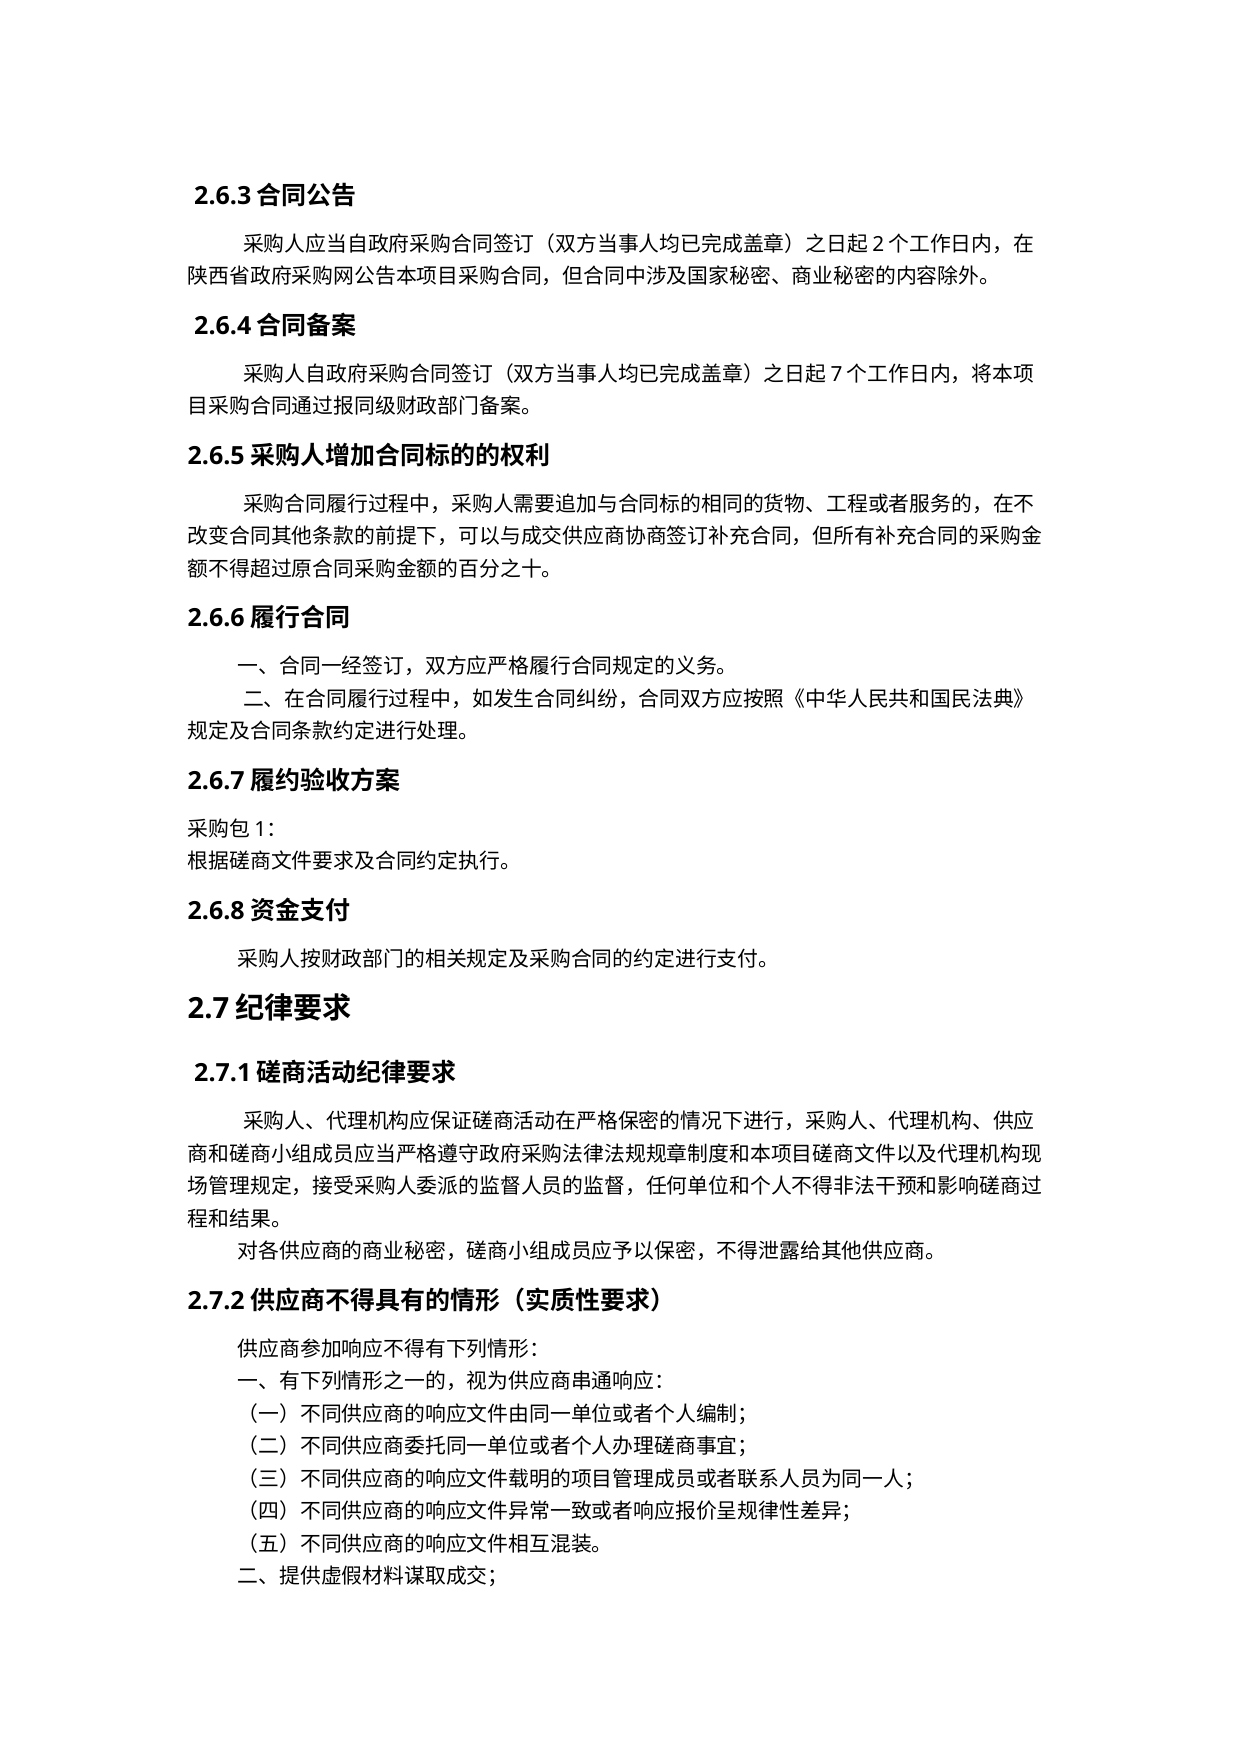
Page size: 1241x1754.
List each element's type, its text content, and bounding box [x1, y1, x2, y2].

text 对各供应商的商业秘密，磋商小组成员应予以保密，不得泄露给其他供应商。 [187, 1234, 1053, 1267]
text 供应商参加响应不得有下列情形： [187, 1332, 1053, 1364]
text 2.6.5采购人增加合同标的的权利 [187, 422, 1053, 487]
text （三）不同供应商的响应文件载明的项目管理成员或者联系人员为同一人； [187, 1462, 1053, 1494]
text 采购人按财政部门的相关规定及采购合同的约定进行支付。 [187, 942, 1053, 974]
text 2.7纪律要求 [187, 974, 1053, 1039]
text 采购合同履行过程中，采购人需要追加与合同标的相同的货物、工程或者服务的，在不改变合同其他条款的前提下，可以与成交供应商协商签订补充合同，但所有补充合同的采购金额不得超过原合同采购金额的百分之十。 [187, 487, 1053, 584]
text 2.7.2供应商不得具有的情形（实质性要求） [187, 1267, 1053, 1332]
text 2.6.7履约验收方案 [187, 747, 1053, 812]
text 2.6.3合同公告 [187, 162, 1053, 227]
text 2.7.1磋商活动纪律要求 [187, 1039, 1053, 1104]
text 一、有下列情形之一的，视为供应商串通响应： [187, 1364, 1053, 1397]
text 2.6.6履行合同 [187, 584, 1053, 649]
text 根据磋商文件要求及合同约定执行。 [187, 844, 1053, 877]
text （一）不同供应商的响应文件由同一单位或者个人编制； [187, 1397, 1053, 1429]
text （四）不同供应商的响应文件异常一致或者响应报价呈规律性差异； [187, 1494, 1053, 1527]
text 采购人应当自政府采购合同签订（双方当事人均已完成盖章）之日起2个工作日内，在陕西省政府采购网公告本项目采购合同，但合同中涉及国家秘密、商业秘密的内容除外。 [187, 227, 1053, 292]
text 采购人、代理机构应保证磋商活动在严格保密的情况下进行，采购人、代理机构、供应商和磋商小组成员应当严格遵守政府采购法律法规规章制度和本项目磋商文件以及代理机构现场管理规定，接受采购人委派的监督人员的监督，任何单位和个人不得非法干预和影响磋商过程和结果。 [187, 1104, 1053, 1234]
text 二、在合同履行过程中，如发生合同纠纷，合同双方应按照《中华人民共和国民法典》规定及合同条款约定进行处理。 [187, 682, 1053, 747]
text （五）不同供应商的响应文件相互混装。 [187, 1527, 1053, 1559]
text 二、提供虚假材料谋取成交； [187, 1559, 1053, 1592]
text 一、合同一经签订，双方应严格履行合同规定的义务。 [187, 649, 1053, 682]
text （二）不同供应商委托同一单位或者个人办理磋商事宜； [187, 1429, 1053, 1462]
text 采购人自政府采购合同签订（双方当事人均已完成盖章）之日起7个工作日内，将本项目采购合同通过报同级财政部门备案。 [187, 357, 1053, 422]
text 2.6.8资金支付 [187, 877, 1053, 942]
text 2.6.4合同备案 [187, 292, 1053, 357]
text 采购包1： [187, 812, 1053, 844]
